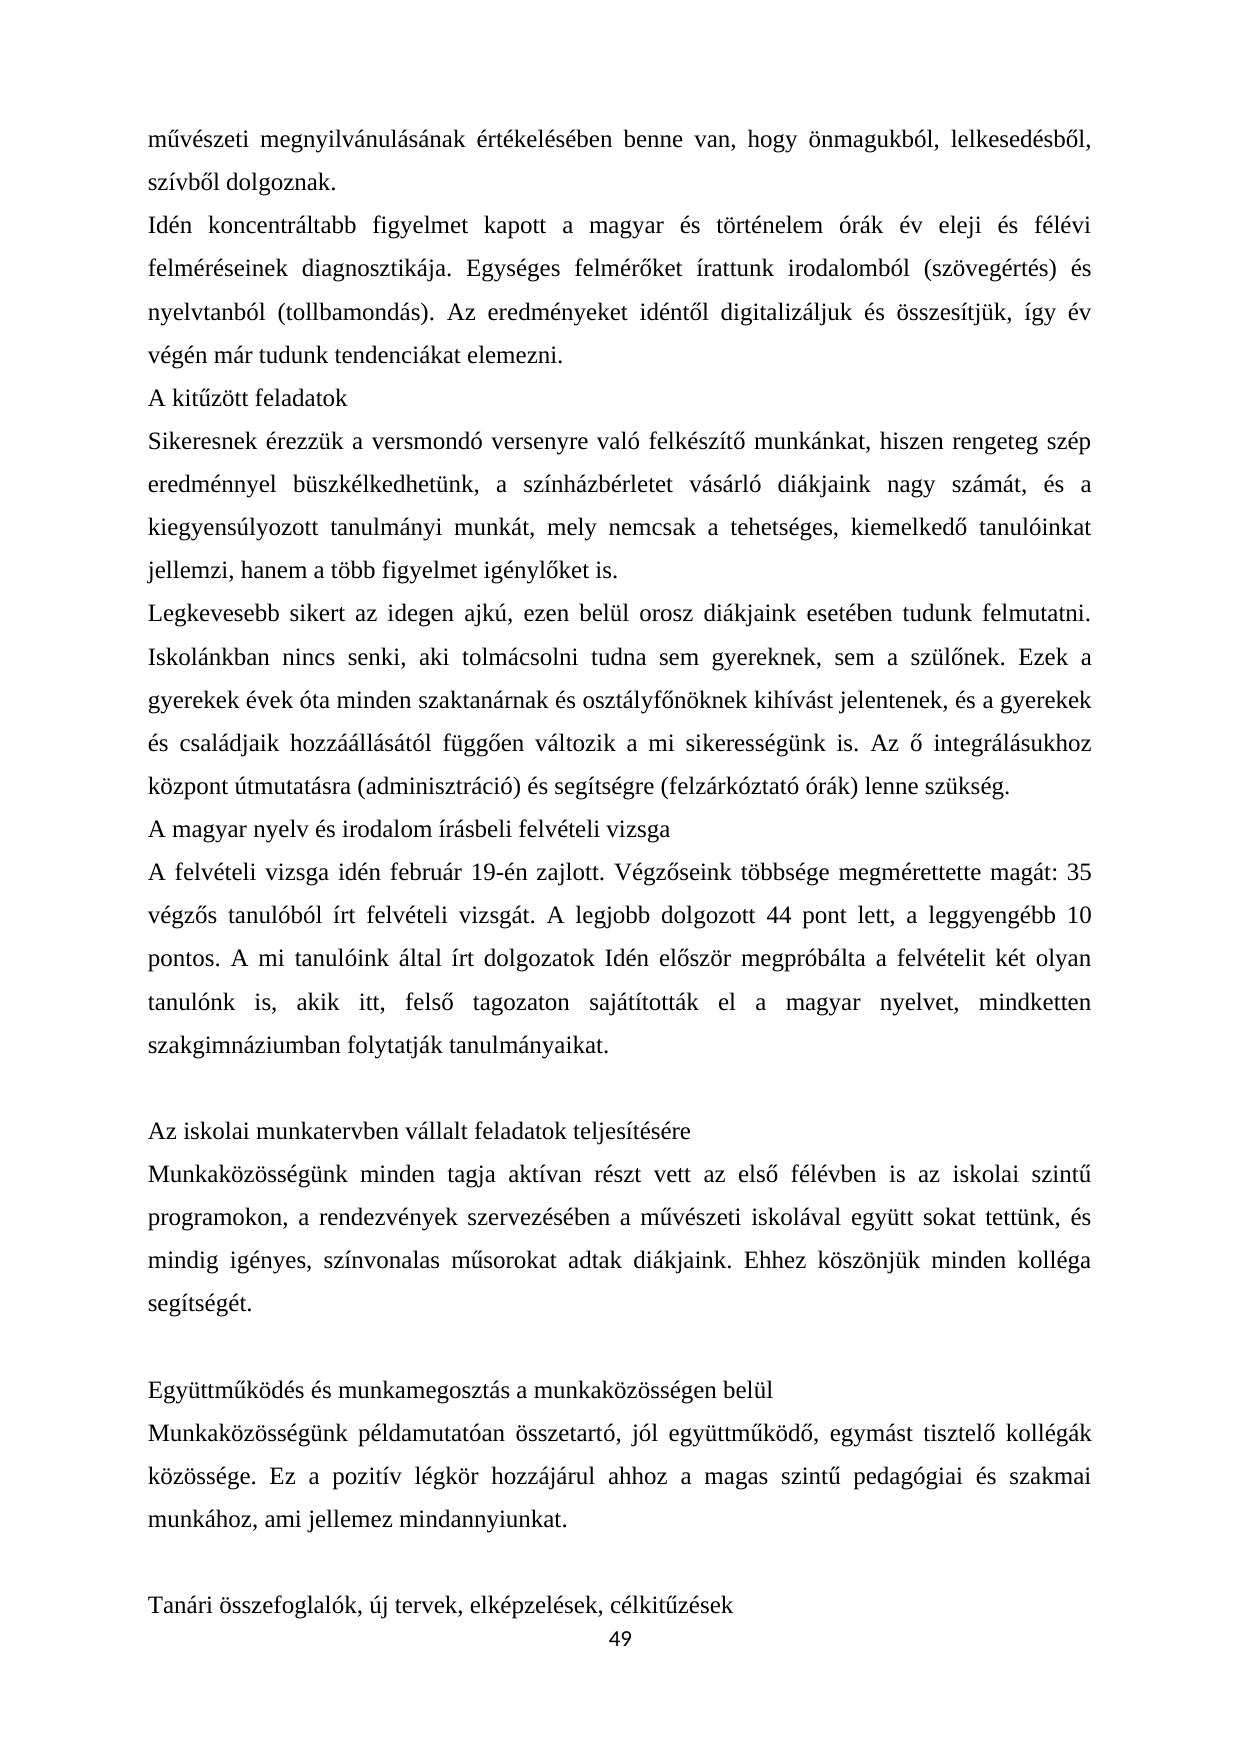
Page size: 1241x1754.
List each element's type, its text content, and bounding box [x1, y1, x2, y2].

text A magyar nyelv és irodalom írásbeli felvételi vizsga [148, 814, 1092, 843]
text Együttműködés és munkamegosztás a munkaközösségen belül [148, 1375, 1092, 1403]
text Munkaközösségünk minden tagja aktívan részt vett az első félévben is az iskolai szintű programokon, a rendezvények szervezésében a művészeti iskolával együtt sokat tettünk, és mindig igényes, színvonalas műsorokat adtak diákjaink. Ehhez köszönjük minden kolléga segítségét. [148, 1159, 1092, 1317]
text Sikeresnek érezzük a versmondó versenyre való felkészítő munkánkat, hiszen rengeteg szép eredménnyel büszkélkedhetünk, a színházbérletet vásárló diákjaink nagy számát, és a kiegyensúlyozott tanulmányi munkát, mely nemcsak a tehetséges, kiemelkedő tanulóinkat jellemzi, hanem a több figyelmet igénylőket is. [148, 426, 1092, 584]
text Munkaközösségünk példamutatóan összetartó, jól együttműködő, egymást tisztelő kollégák közössége. Ez a pozitív légkör hozzájárul ahhoz a magas szintű pedagógiai és szakmai munkához, ami jellemez mindannyiunkat. [148, 1418, 1092, 1533]
text A felvételi vizsga idén február 19-én zajlott. Végzőseink többsége megmérettette magát: 35 végzős tanulóból írt felvételi vizsgát. A legjobb dolgozott 44 pont lett, a leggyengébb 10 pontos. A mi tanulóink által írt dolgozatok Idén először megpróbálta a felvételit két olyan tanulónk is, akik itt, felső tagozaton sajátították el a magyar nyelvet, mindketten szakgimnáziumban folytatják tanulmányaikat. [148, 857, 1092, 1058]
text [148, 124, 1092, 196]
text Legkevesebb sikert az idegen ajkú, ezen belül orosz diákjaink esetében tudunk felmutatni. Iskolánkban nincs senki, aki tolmácsolni tudna sem gyereknek, sem a szülőnek. Ezek a gyerekek évek óta minden szaktanárnak és osztályfőnöknek kihívást jelentenek, és a gyerekek és családjaik hozzáállásától függően változik a mi sikerességünk is. Az ő integrálásukhoz központ útmutatásra (adminisztráció) és segítségre (felzárkóztató órák) lenne szükség. [148, 598, 1092, 800]
text A kitűzött feladatok [148, 383, 1092, 412]
text Idén koncentráltabb figyelmet kapott a magyar és történelem órák év eleji és félévi felméréseinek diagnosztikája. Egységes felmérőket írattunk irodalomból (szövegértés) és nyelvtanból (tollbamondás). Az eredményeket idéntől digitalizáljuk és összesítjük, így év végén már tudunk tendenciákat elemezni. [148, 210, 1092, 368]
text Az iskolai munkatervben vállalt feladatok teljesítésére [148, 1116, 1092, 1145]
text Tanári összefoglalók, új tervek, elképzelések, célkitűzések [148, 1590, 1092, 1619]
